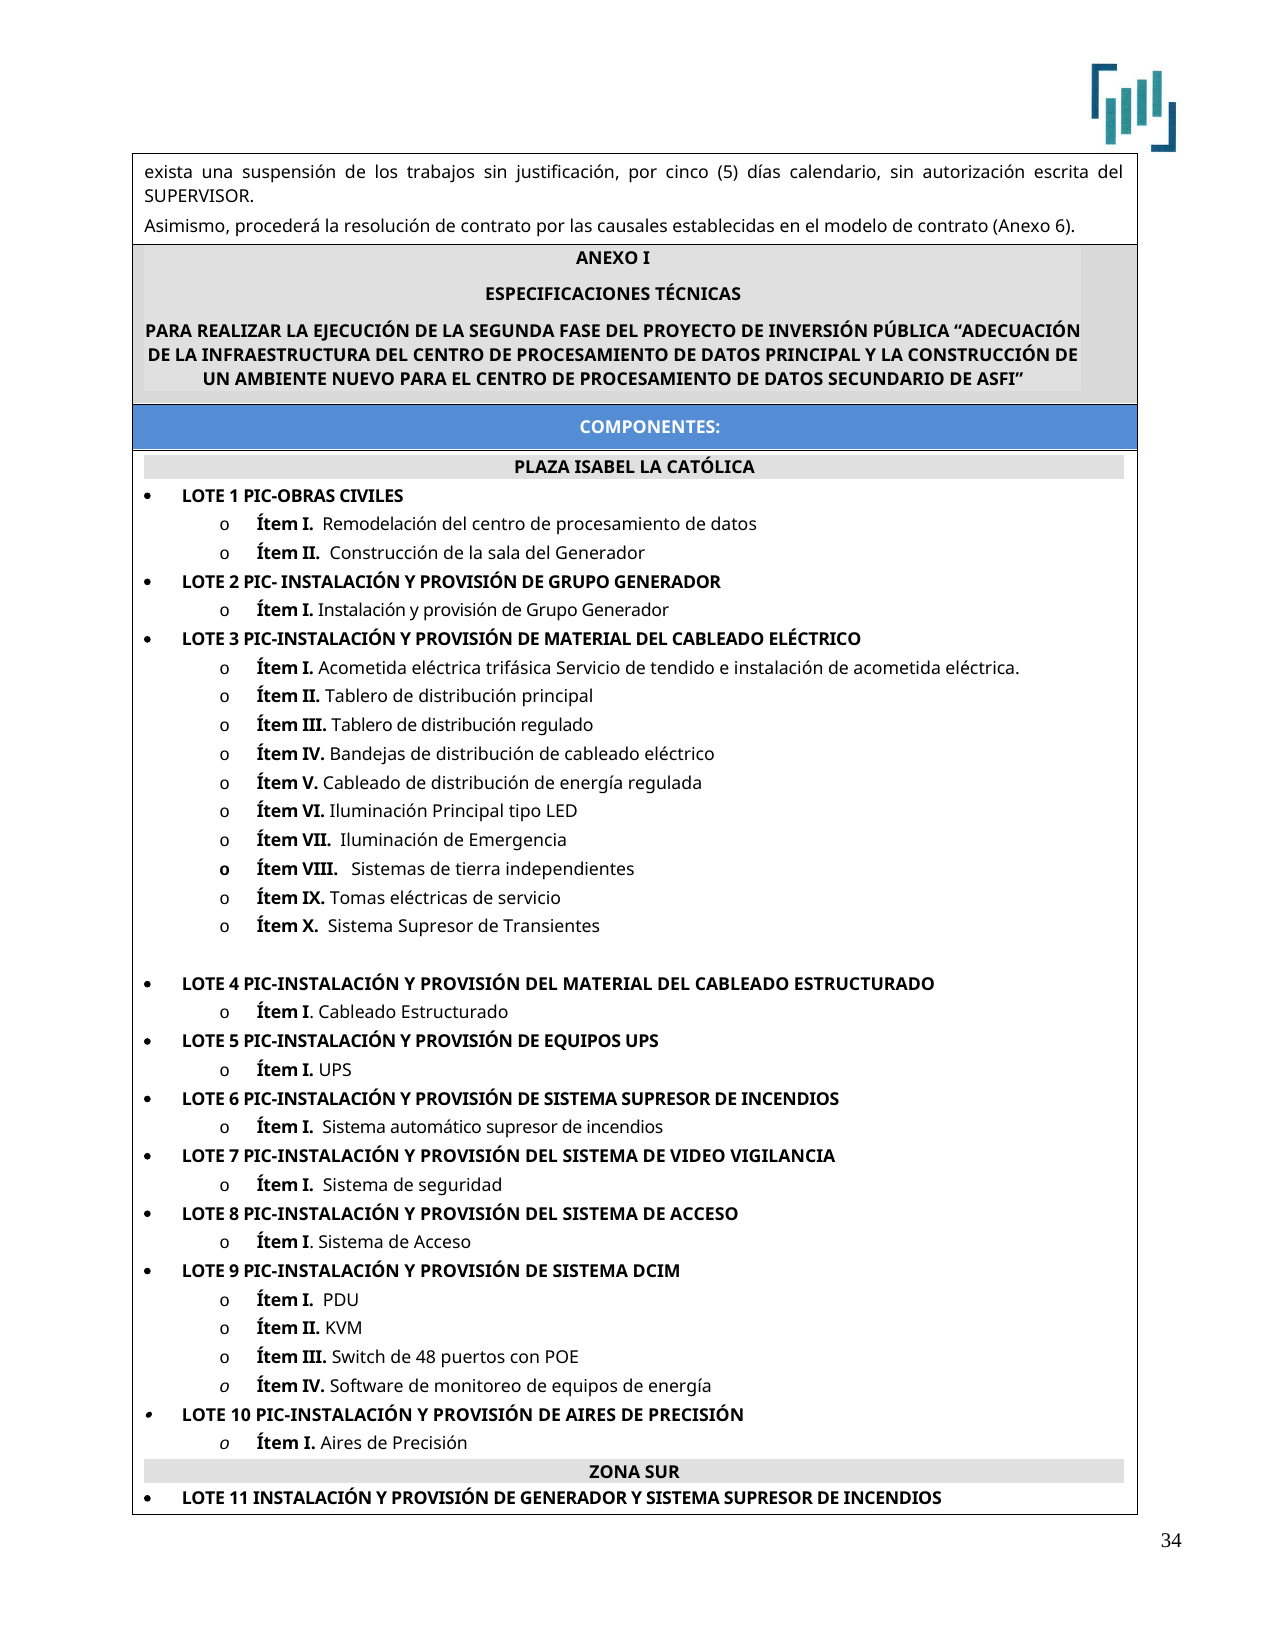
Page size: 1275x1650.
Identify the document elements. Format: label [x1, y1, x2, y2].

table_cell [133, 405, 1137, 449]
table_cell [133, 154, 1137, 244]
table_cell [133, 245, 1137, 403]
picture [1080, 59, 1182, 153]
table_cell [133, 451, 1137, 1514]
